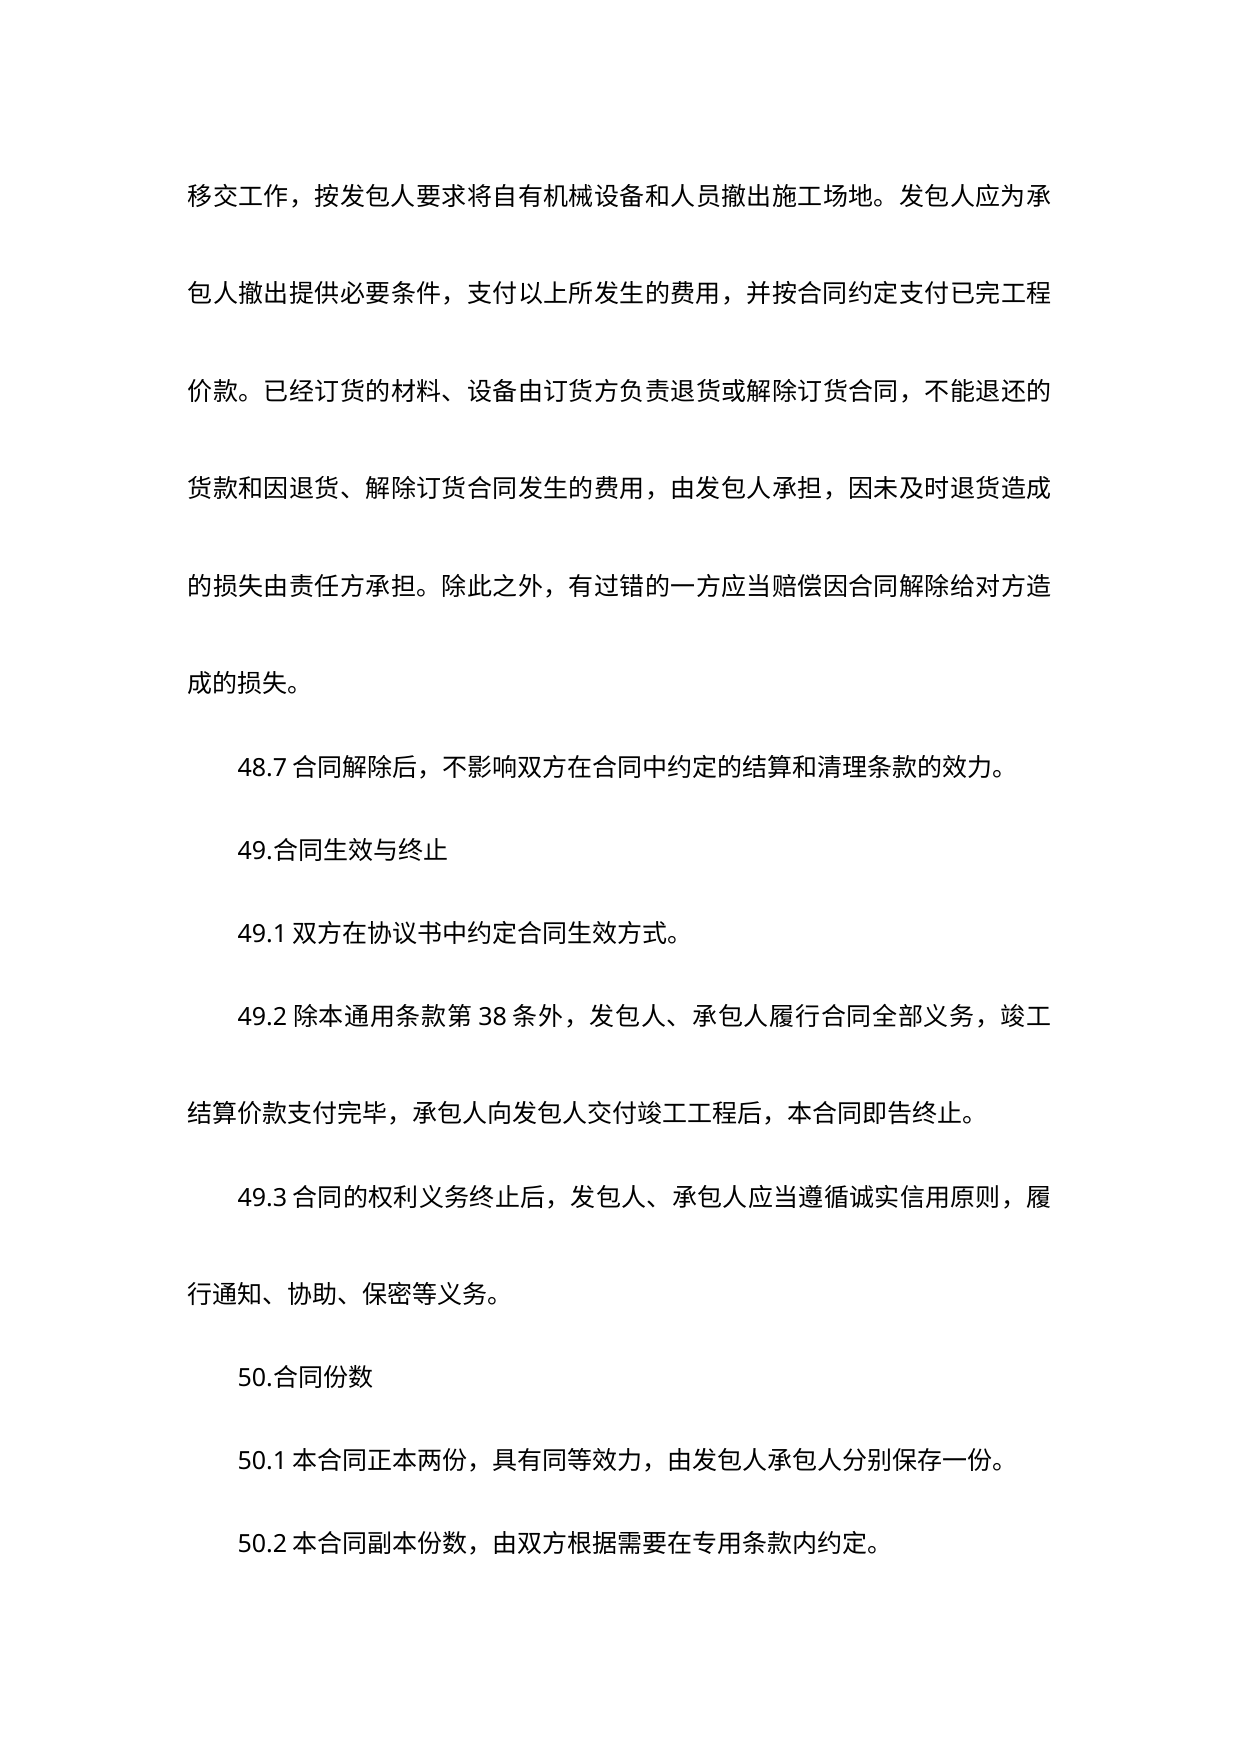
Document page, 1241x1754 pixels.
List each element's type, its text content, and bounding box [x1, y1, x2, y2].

text 50.合同份数 [187, 1343, 1053, 1408]
text 48.7合同解除后，不影响双方在合同中约定的结算和清理条款的效力。 [187, 733, 1053, 798]
text 49.2除本通用条款第38条外，发包人、承包人履行合同全部义务，竣工结算价款支付完毕，承包人向发包人交付竣工工程后，本合同即告终止。 [187, 982, 1053, 1144]
text 49.1双方在协议书中约定合同生效方式。 [187, 899, 1053, 964]
text 49.3合同的权利义务终止后，发包人、承包人应当遵循诚实信用原则，履行通知、协助、保密等义务。 [187, 1163, 1053, 1325]
text 49.合同生效与终止 [187, 816, 1053, 881]
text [187, 162, 1053, 714]
text 50.2本合同副本份数，由双方根据需要在专用条款内约定。 [187, 1509, 1053, 1574]
text 50.1本合同正本两份，具有同等效力，由发包人承包人分别保存一份。 [187, 1426, 1053, 1491]
